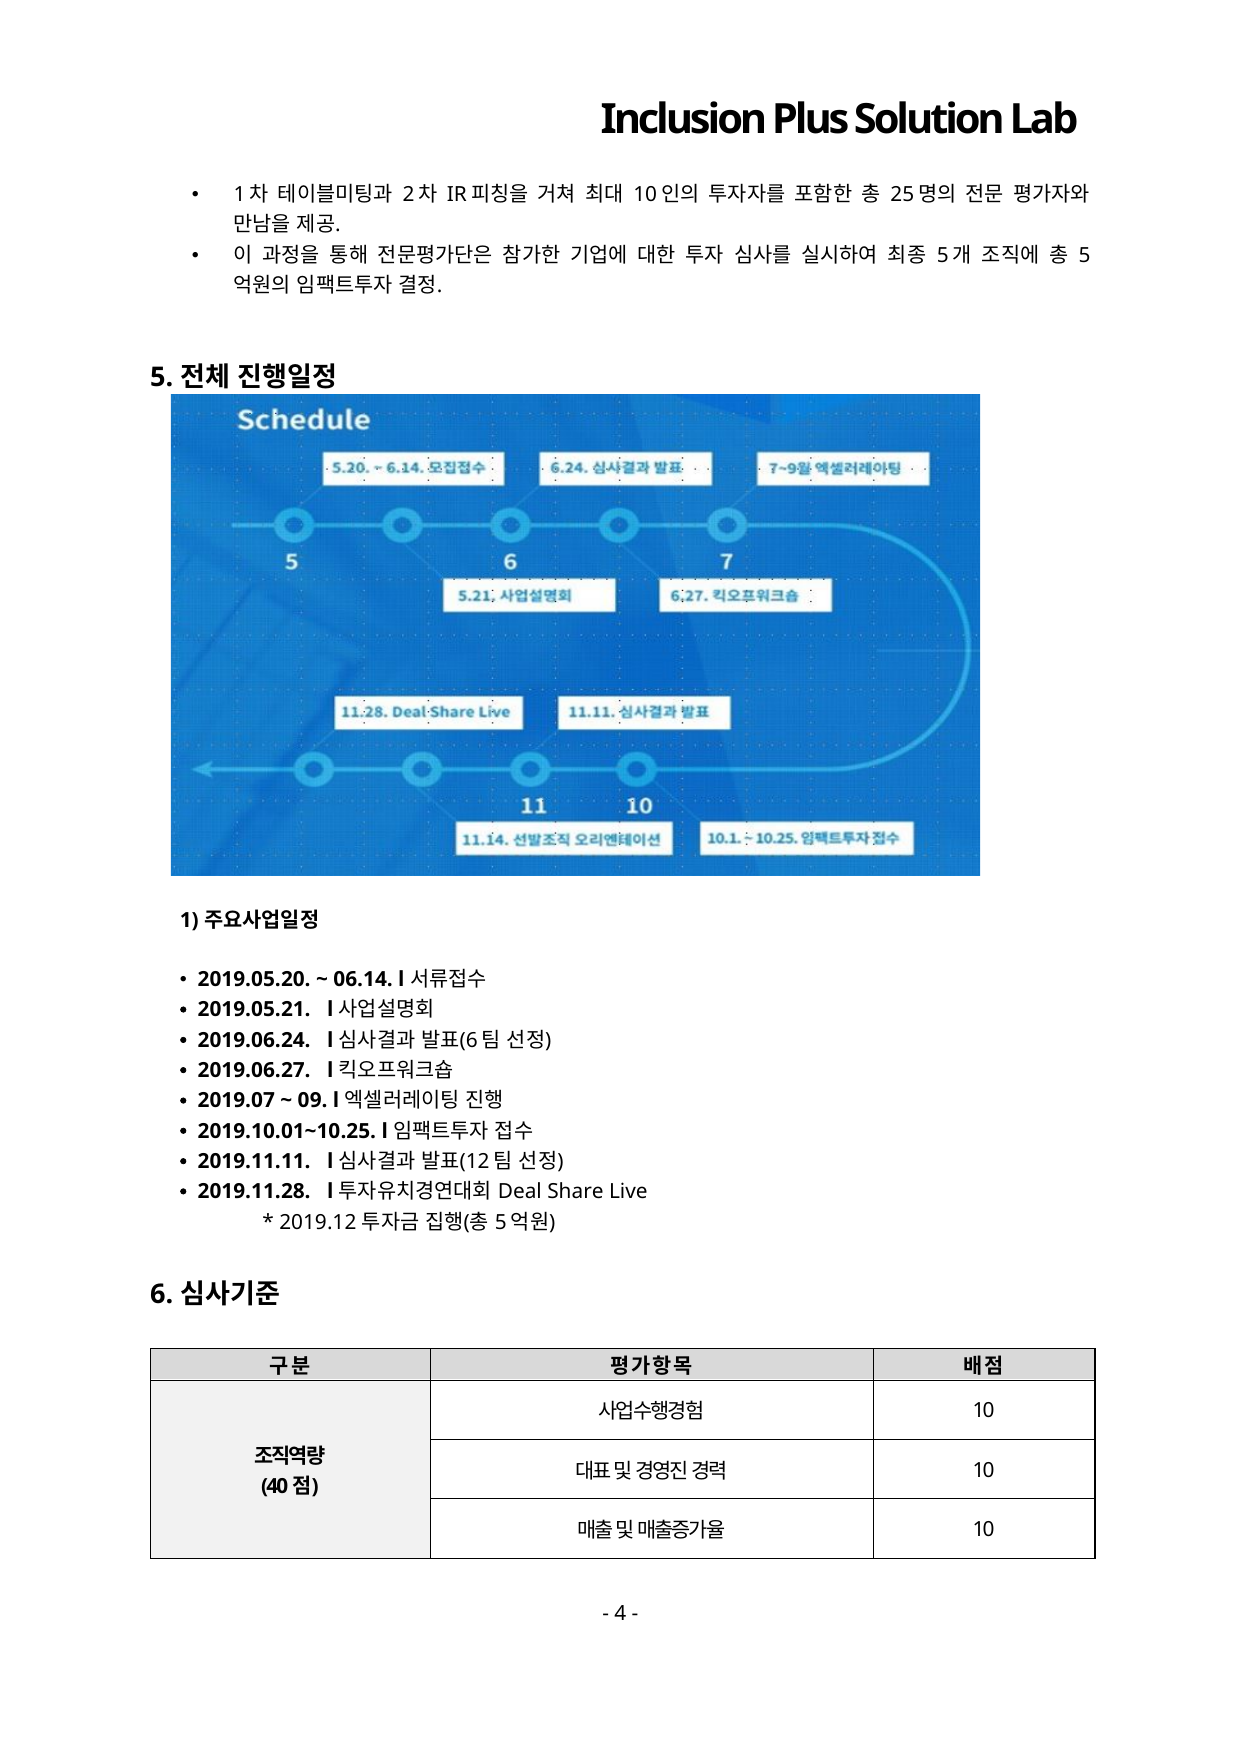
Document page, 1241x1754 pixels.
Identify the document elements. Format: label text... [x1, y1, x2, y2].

table_header 배 점 [874, 1349, 1094, 1379]
table_cell 조직역량 (40점) [151, 1381, 430, 1558]
list 이 과정을 통해 전문평가단은 참가한 기업에 대한 투자 심사를 실시하여 최종 5개 조직에 총 5억원의 임팩트투자 결정. [192, 238, 1090, 298]
list 2019.10.01~10.25. l 임팩트투자 접수 [165, 1114, 1090, 1144]
list 2019.05.20. ~ 06.14. l 서류접수 [165, 962, 1090, 993]
table_cell 10 [874, 1381, 1094, 1439]
picture [170, 394, 980, 876]
table_cell 10 [874, 1440, 1094, 1498]
list 2019.11.11. l 심사결과 발표(12팀 선정) [165, 1144, 1090, 1174]
list 2019.06.24. l 심사결과 발표(6팀 선정) [165, 1023, 1090, 1053]
table_cell 대표 및 경영진 경력 [431, 1440, 873, 1498]
list 2019.07 ~ 09. l 엑셀러레이팅 진행 [165, 1084, 1090, 1114]
table_cell 사업수행경험 [431, 1381, 873, 1439]
text 5. 전체 진행일정 [150, 355, 1090, 395]
table_cell 매출 및 매출증가율 [431, 1499, 873, 1558]
list 1) 주요사업일정 [179, 904, 1090, 962]
table_header 구 분 [151, 1349, 430, 1379]
list 1차 테이블미팅과 2차 IR피칭을 거쳐 최대 10인의 투자자를 포함한 총 25명의 전문 평가자와 만남을 제공. [192, 177, 1090, 238]
text 6. 심사기준 [150, 1272, 1090, 1311]
table_cell 10 [874, 1499, 1094, 1558]
list 2019.05.21. l 사업설명회 [165, 993, 1090, 1023]
table_header 평 가 항 목 [431, 1349, 873, 1379]
list 2019.06.27. l 킥오프워크숍 [165, 1053, 1090, 1084]
list 2019.11.28. l 투자유치경연대회 Deal Share Live * 2019.12 투자금 집행(총 5억원) [165, 1174, 1090, 1235]
